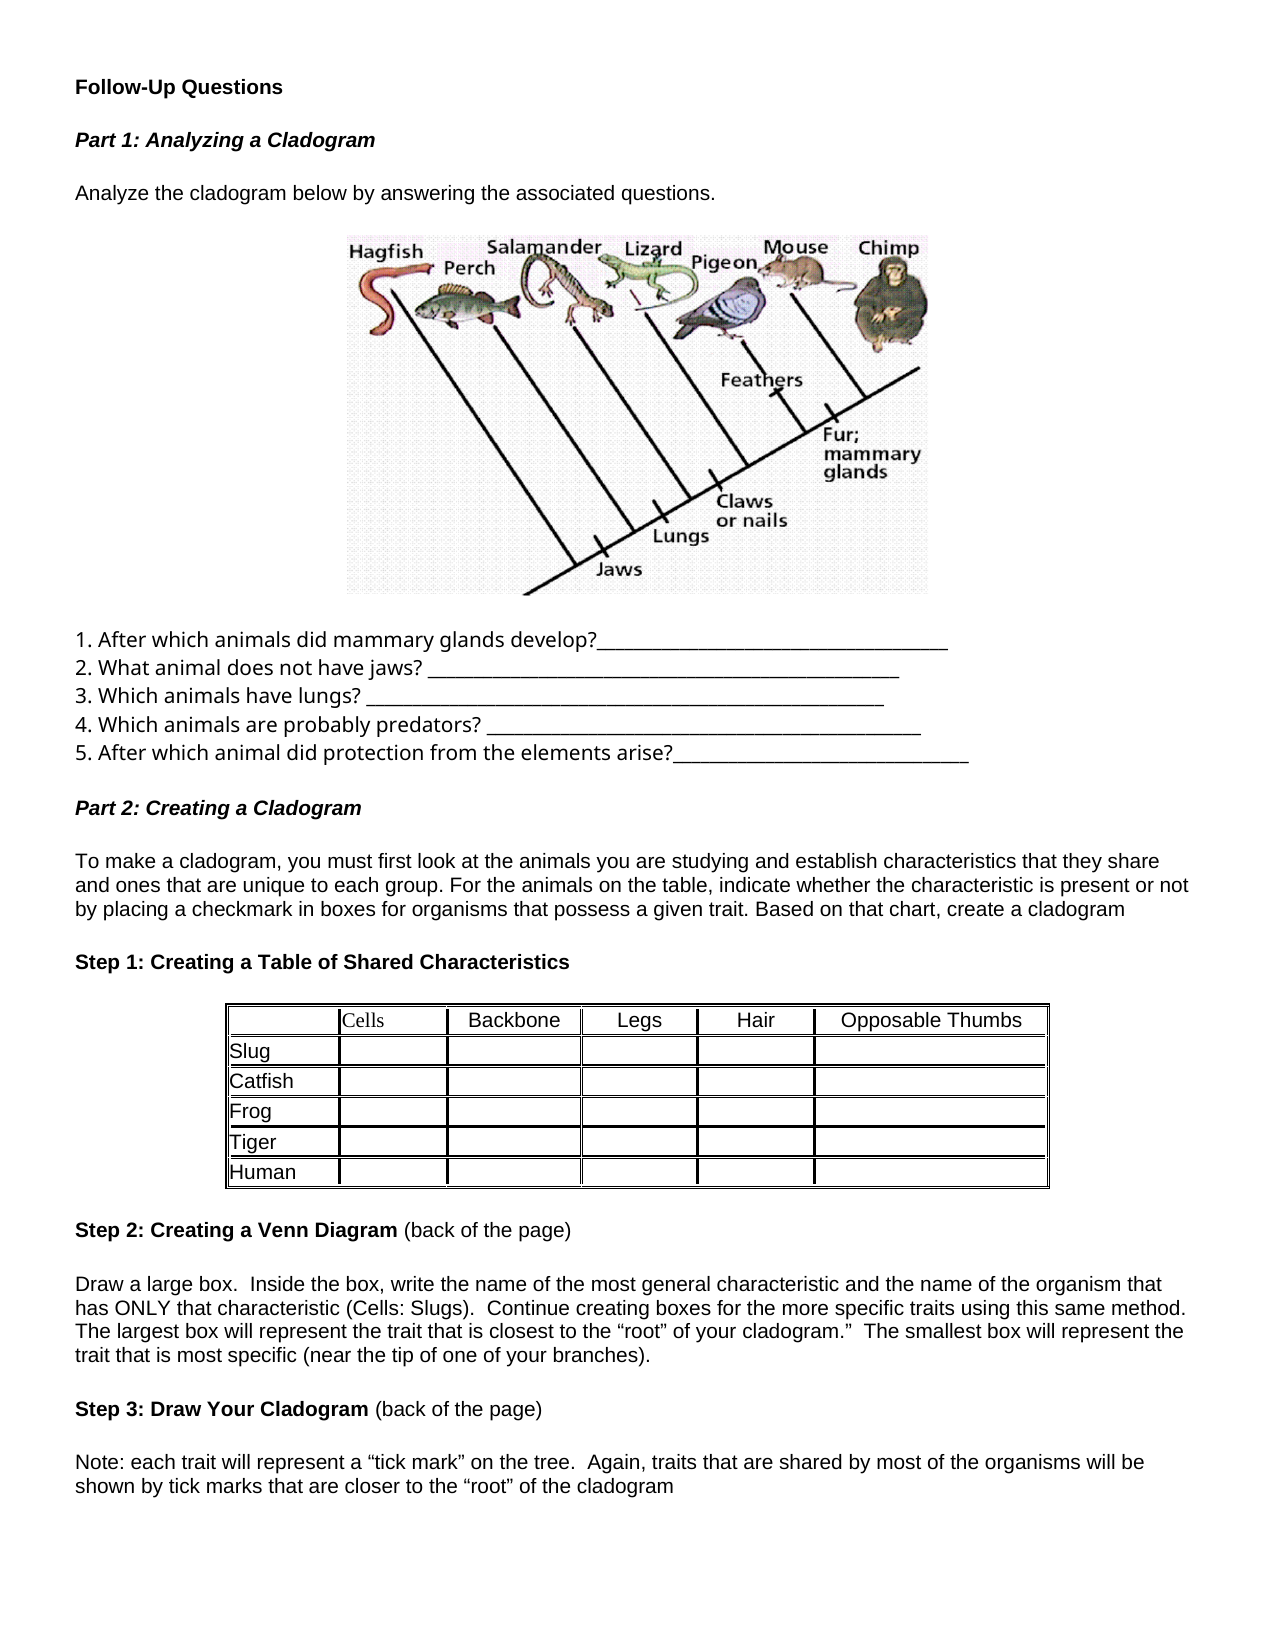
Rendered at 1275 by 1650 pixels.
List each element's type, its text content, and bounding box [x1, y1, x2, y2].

text 4. Which animals are probably predators? _______________________________________________ [75, 710, 1200, 738]
table_cell [697, 1159, 814, 1186]
table_header Opposable Thumbs [814, 1007, 1047, 1034]
text Part 1: Analyzing a Cladogram [75, 128, 1200, 152]
table_cell [816, 1064, 1047, 1094]
text 1. After which animals did mammary glands develop?______________________________________ [75, 625, 1200, 653]
table_cell [449, 1037, 580, 1064]
table_cell [341, 1098, 446, 1125]
table_cell [583, 1068, 696, 1094]
table_cell [447, 1159, 581, 1186]
table_header Legs [581, 1007, 697, 1034]
text To make a cladogram, you must first look at the animals you are studying and establish characteristics that they share and ones that are unique to each group. For the animals on the table, indicate whether the characteristic is present or not by placing a checkmark in boxes for organisms that possess a given trait. Based on that chart, create a cladogram [75, 849, 1200, 921]
table_cell [339, 1159, 447, 1186]
table_cell [583, 1128, 696, 1155]
text Draw a large box. Inside the box, write the name of the most general characteristic and the name of the organism that has ONLY that characteristic (Cells: Slugs). Continue creating boxes for the more specific traits using this same method. The largest box will represent the trait that is closest to the “root” of your cladogram.” The smallest box will represent the trait that is most specific (near the tip of one of your branches). [75, 1271, 1200, 1367]
text 2. What animal does not have jaws? ___________________________________________________ [75, 653, 1200, 682]
text Step 3: Draw Your Cladogram (back of the page) [75, 1396, 1200, 1420]
text Analyze the cladogram below by answering the associated questions. [75, 181, 1200, 205]
table_header Backbone [447, 1007, 581, 1034]
table_cell [341, 1128, 446, 1155]
table_cell [581, 1159, 697, 1186]
table_cell Catfish [229, 1064, 338, 1094]
text Part 2: Creating a Cladogram [75, 796, 1200, 820]
table_cell Human [229, 1155, 339, 1186]
table_cell [583, 1037, 696, 1064]
table_header [229, 1007, 339, 1034]
table_cell [816, 1095, 1047, 1125]
text Step 1: Creating a Table of Shared Characteristics [75, 950, 1200, 974]
table_cell Tiger [229, 1125, 338, 1155]
table_cell [699, 1098, 813, 1125]
table_cell [341, 1037, 446, 1064]
table_cell [699, 1128, 813, 1155]
text Note: each trait will represent a “tick mark” on the tree. Again, traits that are shared by most of the organisms will be shown by tick marks that are closer to the “root” of the cladogram [75, 1449, 1200, 1497]
text 3. Which animals have lungs? ________________________________________________________ [75, 682, 1200, 710]
table_cell [814, 1034, 1048, 1064]
table_header Hair [697, 1007, 814, 1034]
table_cell [699, 1037, 813, 1064]
text Follow-Up Questions [75, 75, 1200, 99]
table_cell [449, 1128, 580, 1155]
table_cell [699, 1068, 813, 1094]
table_cell [449, 1068, 580, 1094]
table_cell [583, 1098, 696, 1125]
table_cell [814, 1155, 1047, 1186]
picture [346, 234, 929, 596]
table_cell [816, 1125, 1047, 1155]
table_cell [341, 1068, 446, 1094]
table_cell [449, 1098, 580, 1125]
text Step 2: Creating a Venn Diagram (back of the page) [75, 1218, 1200, 1242]
text 5. After which animal did protection from the elements arise?________________________________ [75, 738, 1200, 767]
table_cell Frog [229, 1095, 338, 1125]
table_header Cells [339, 1005, 447, 1034]
table_cell Slug [227, 1034, 339, 1064]
